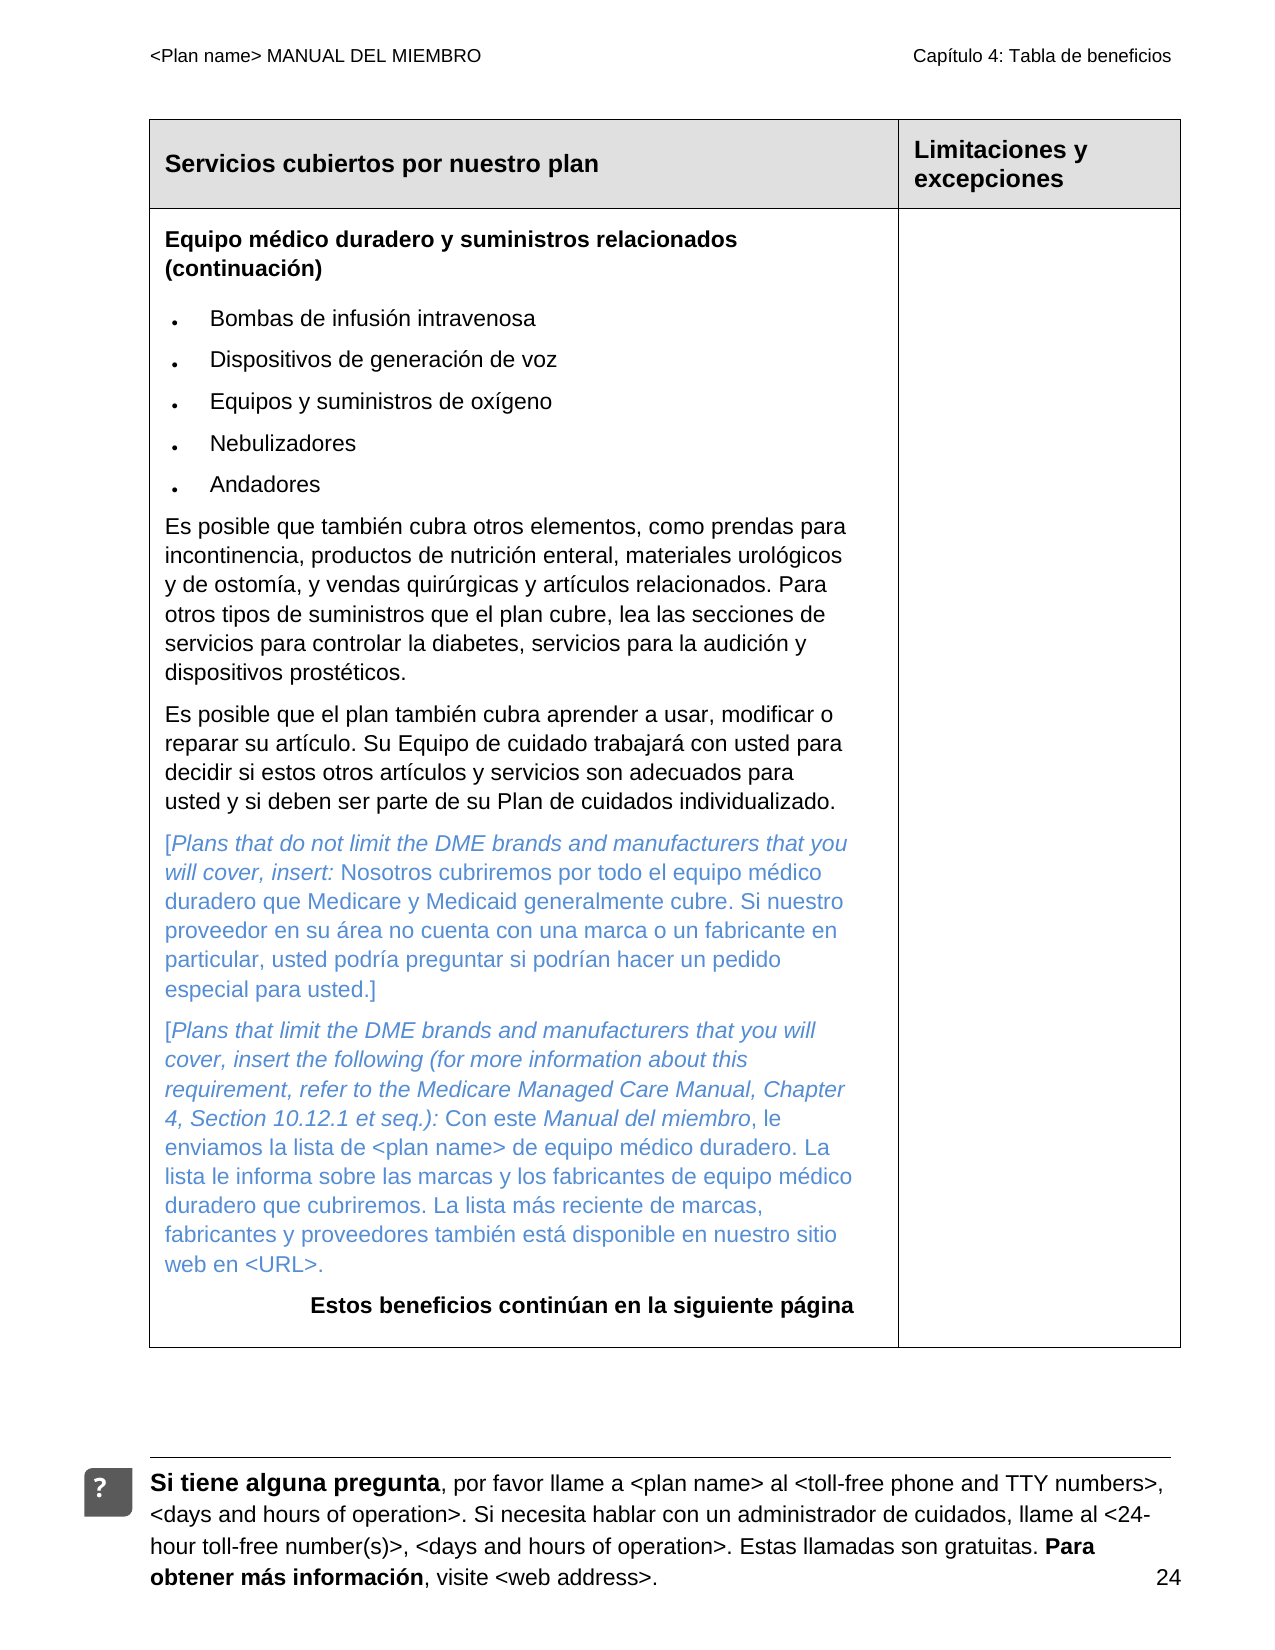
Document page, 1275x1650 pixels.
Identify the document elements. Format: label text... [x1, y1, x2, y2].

table_header Servicios cubiertos por nuestro plan [150, 120, 898, 208]
table_header Limitaciones y excepciones [899, 120, 1180, 208]
table_cell Equipo médico duradero y suministros relacionados (continuación) Bombas de infusión intravenosa Dispositivos de generación de voz Equipos y suministros de oxígeno Nebulizadores Andadores Es posible que también cubra otros elementos, como prendas para incontinencia, productos de nutrición enteral, materiales urológicos y de ostomía, y vendas quirúrgicas y artículos relacionados. Para otros tipos de suministros que el plan cubre, lea las secciones de servicios para controlar la diabetes, servicios para la audición y dispositivos prostéticos. Es posible que el plan también cubra aprender a usar, modificar o reparar su artículo. Su Equipo de cuidado trabajará con usted para decidir si estos otros artículos y servicios son adecuados para usted y si deben ser parte de su Plan de cuidados individualizado. [Plans that do not limit the DME brands and manufacturers that you will cover, insert: Nosotros cubriremos por todo el equipo médico duradero que Medicare y Medicaid generalmente cubre. Si nuestro proveedor en su área no cuenta con una marca o un fabricante en particular, usted podría preguntar si podrían hacer un pedido especial para usted.] [Plans that limit the DME brands and manufacturers that you will cover, insert the following (for more information about this requirement, refer to the Medicare Managed Care Manual, Chapter 4, Section 10.12.1 et seq.): Con este Manual del miembro, le enviamos la lista de <plan name> de equipo médico duradero. La lista le informa sobre las marcas y los fabricantes de equipo médico duradero que cubriremos. La lista más reciente de marcas, fabricantes y proveedores también está disponible en nuestro sitio web en <URL>. Estos beneficios continúan en la siguiente página [150, 209, 898, 1347]
table_cell [899, 209, 1180, 1347]
